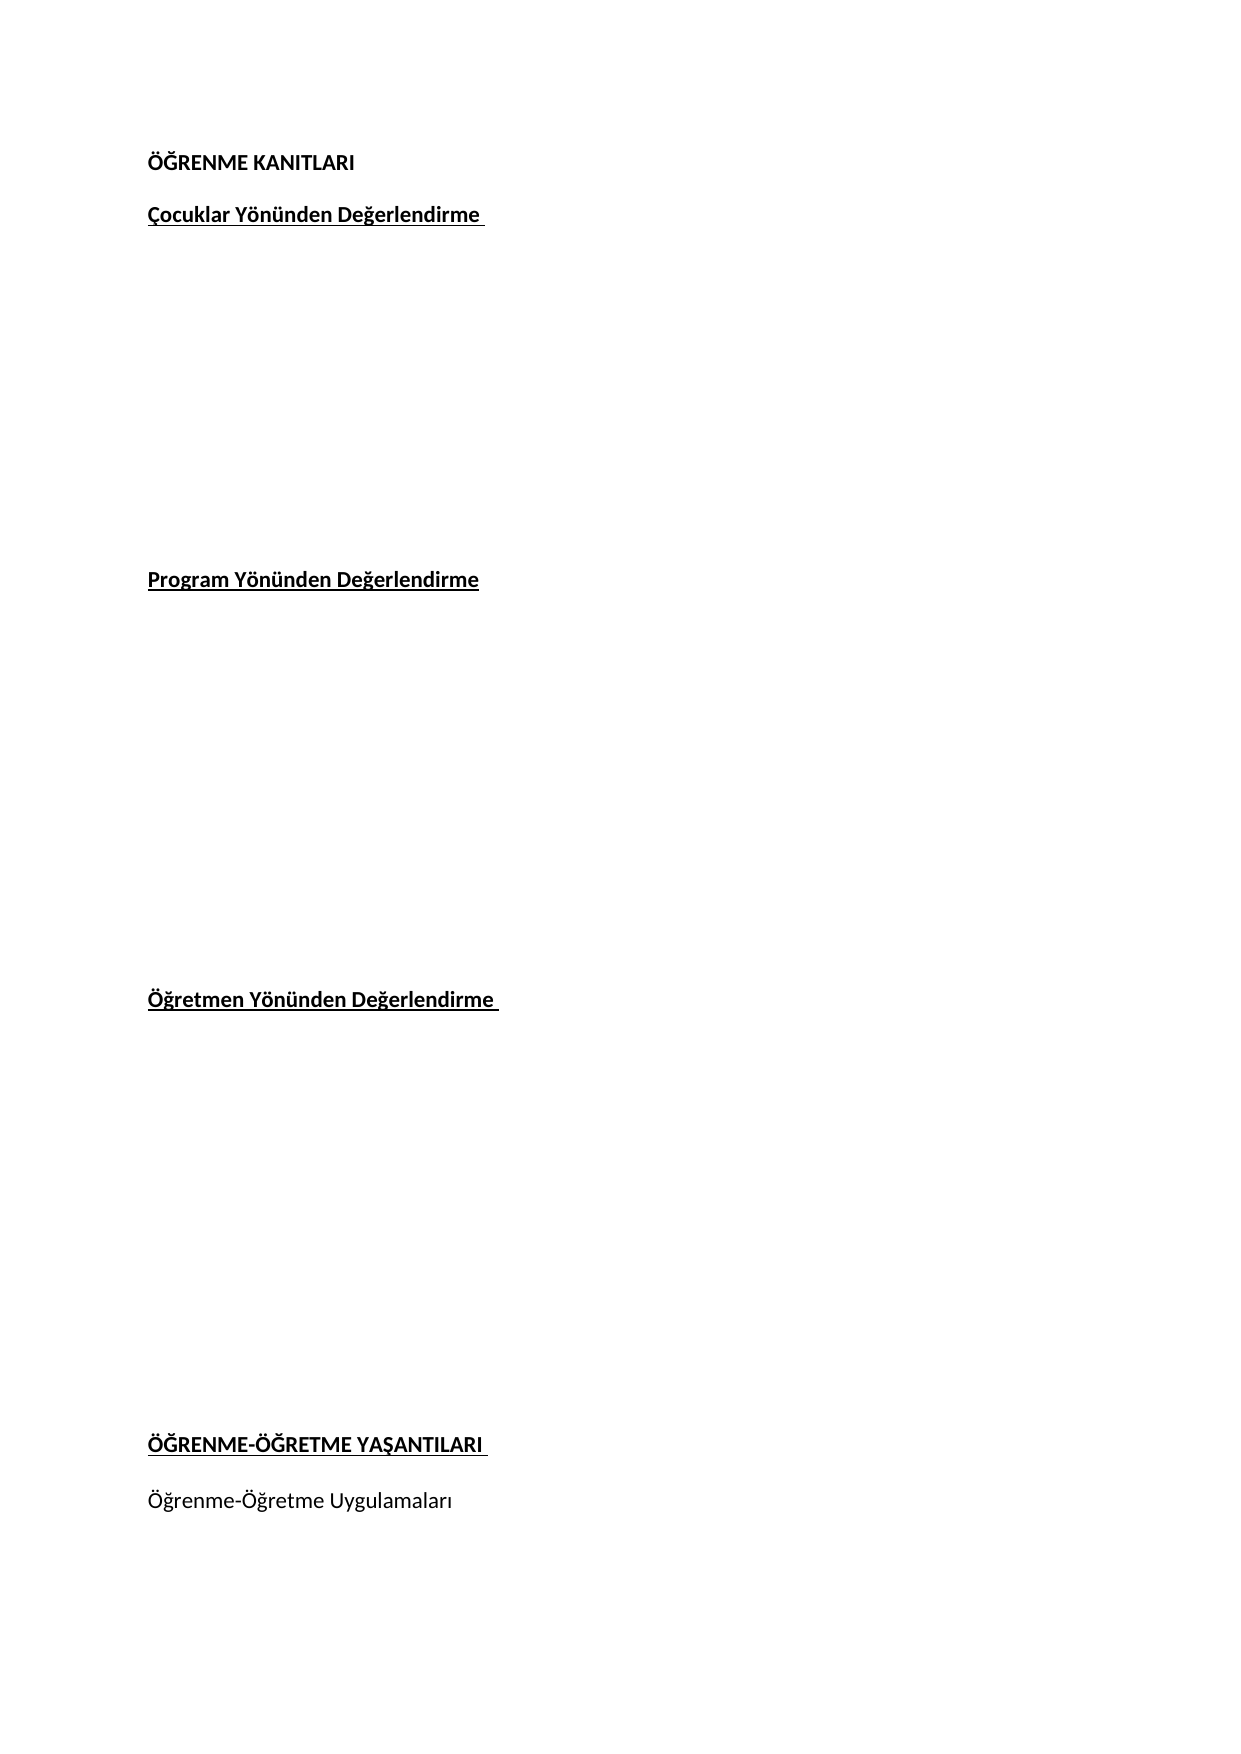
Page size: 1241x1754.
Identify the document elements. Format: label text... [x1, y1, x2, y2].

text Program Yönünden Değerlendirme [148, 565, 1093, 593]
text ÖĞRENME KANITLARI [148, 148, 1093, 176]
text ÖĞRENME-ÖĞRETME YAŞANTILARI [148, 1431, 1093, 1458]
text Öğrenme-Öğretme Uygulamaları [148, 1487, 1093, 1514]
text Çocuklar Yönünden Değerlendirme [148, 201, 1093, 229]
text Öğretmen Yönünden Değerlendirme [148, 985, 1093, 1013]
